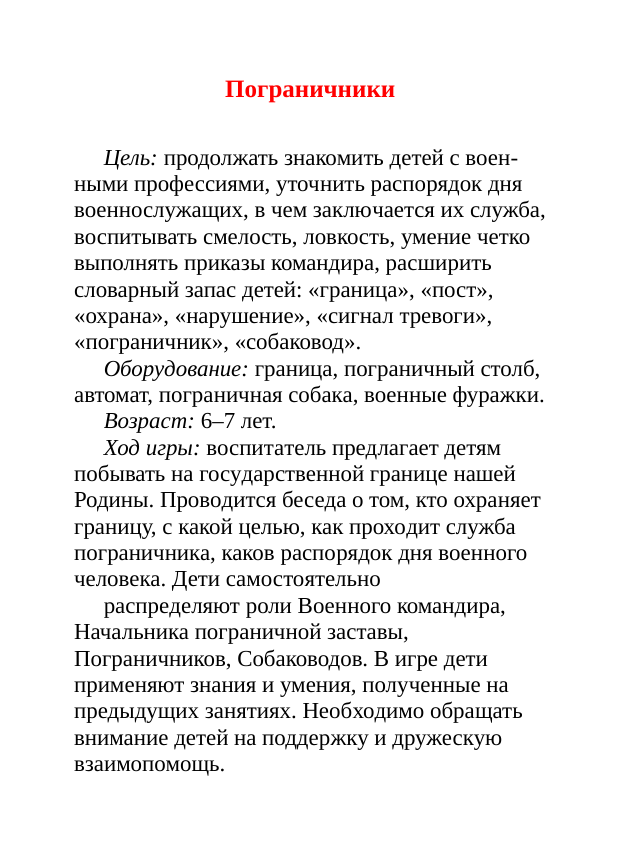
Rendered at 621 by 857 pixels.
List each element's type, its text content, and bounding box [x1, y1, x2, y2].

text распределяют роли Военного командира, Начальника пограничной заставы, Пограничников, Собаководов. В игре дети применяют знания и умения, полученные на предыдущих занятиях. Необходимо обращать внимание детей на поддержку и дружескую взаимопомощь. [74, 592, 546, 776]
text Оборудование: граница, пограничный столб, автомат, пограничная собака, военные фуражки. [74, 355, 546, 407]
subtitle Пограничники [74, 74, 546, 103]
text Возраст: 6–7 лет. [74, 407, 546, 434]
text Цель: продолжать знакомить детей с военными профессиями, уточнить распорядок дня военнослужащих, в чем заключается их служба, воспитывать смелость, ловкость, умение четко выполнять приказы командира, расширить словарный запас детей: «граница», «пост», «охрана», «нарушение», «сигнал тревоги», «пограничник», «собаковод». [74, 144, 546, 355]
text Ход игры: воспитатель предлагает детям побывать на государственной границе нашей Родины. Проводится беседа о том, кто охраняет границу, с какой целью, как проходит служба пограничника, каков распорядок дня военного человека. Дети самостоятельно [74, 434, 546, 592]
